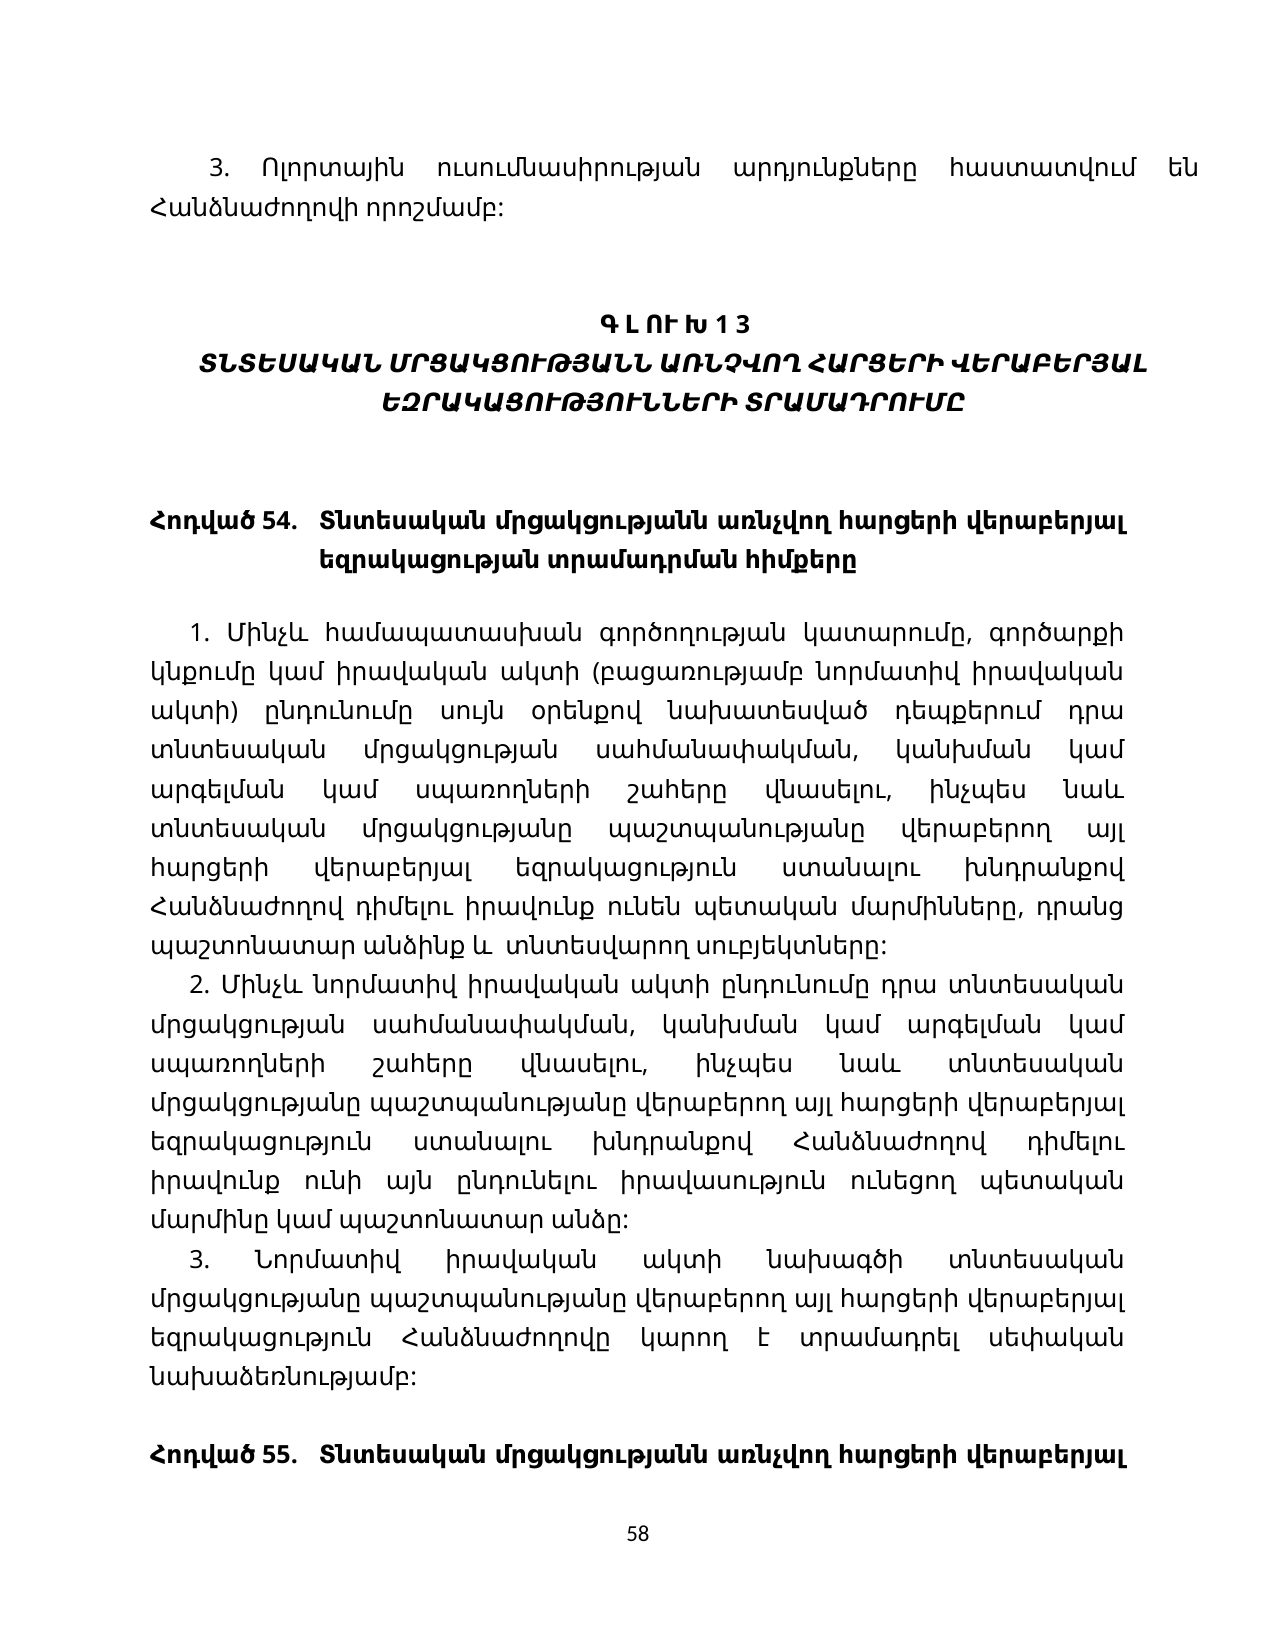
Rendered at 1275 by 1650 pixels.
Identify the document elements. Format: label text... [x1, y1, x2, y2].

table_header Հոդված 54. [150, 503, 319, 579]
text 3. Ոլորտային ուսումնասիրության արդյունքները հաստատվում են Հանձնաժողովի որոշմամբ: [150, 150, 1200, 223]
table_header Տնտեսական մրցակցությանն առնչվող հարցերի վերաբերյալ եզրակացության տրամադրման հիմքերը [319, 503, 1125, 579]
text ՏՆՏԵՍԱԿԱՆ ՄՐՑԱԿՑՈՒԹՅԱՆՆ ԱՌՆՉՎՈՂ ՀԱՐՑԵՐԻ ՎԵՐԱԲԵՐՅԱԼ ԵԶՐԱԿԱՑՈՒԹՅՈՒՆՆԵՐԻ ՏՐԱՄԱԴՐՈՒՄԸ [150, 346, 1200, 419]
text 3. Նորմատիվ իրավական ակտի նախագծի տնտեսական մրցակցությանը պաշտպանությանը վերաբերող այլ հարցերի վերաբերյալ եզրակացություն Հանձնաժողովը կարող է տրամադրել սեփական նախաձեռնությամբ: [150, 1241, 1125, 1393]
text Գ Լ ՈՒ Խ 1 3 [150, 307, 1200, 341]
text 2. Մինչև նորմատիվ իրավական ակտի ընդունումը դրա տնտեսական մրցակցության սահմանափակման, կանխման կամ արգելման կամ սպառողների շահերը վնասելու, ինչպես նաև տնտեսական մրցակցությանը պաշտպանությանը վերաբերող այլ հարցերի վերաբերյալ եզրակացություն ստանալու խնդրանքով Հանձնաժողով դիմելու իրավունք ունի այն ընդունելու իրավասություն ունեցող պետական մարմինը կամ պաշտոնատար անձը: [150, 967, 1125, 1236]
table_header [319, 1437, 1125, 1475]
text 1. Մինչև համապատասխան գործողության կատարումը, գործարքի կնքումը կամ իրավական ակտի (բացառությամբ նորմատիվ իրավական ակտի) ընդունումը սույն օրենքով նախատեսված դեպքերում դրա տնտեսական մրցակցության սահմանափակման, կանխման կամ արգելման կամ սպառողների շահերը վնասելու, ինչպես նաև տնտեսական մրցակցությանը պաշտպանությանը վերաբերող այլ հարցերի վերաբերյալ եզրակացություն ստանալու խնդրանքով Հանձնաժողով դիմելու իրավունք ունեն պետական մարմինները, դրանց պաշտոնատար անձինք և տնտեսվարող սուբյեկտները: [150, 614, 1125, 962]
table_header Հոդված 55. [150, 1437, 319, 1475]
